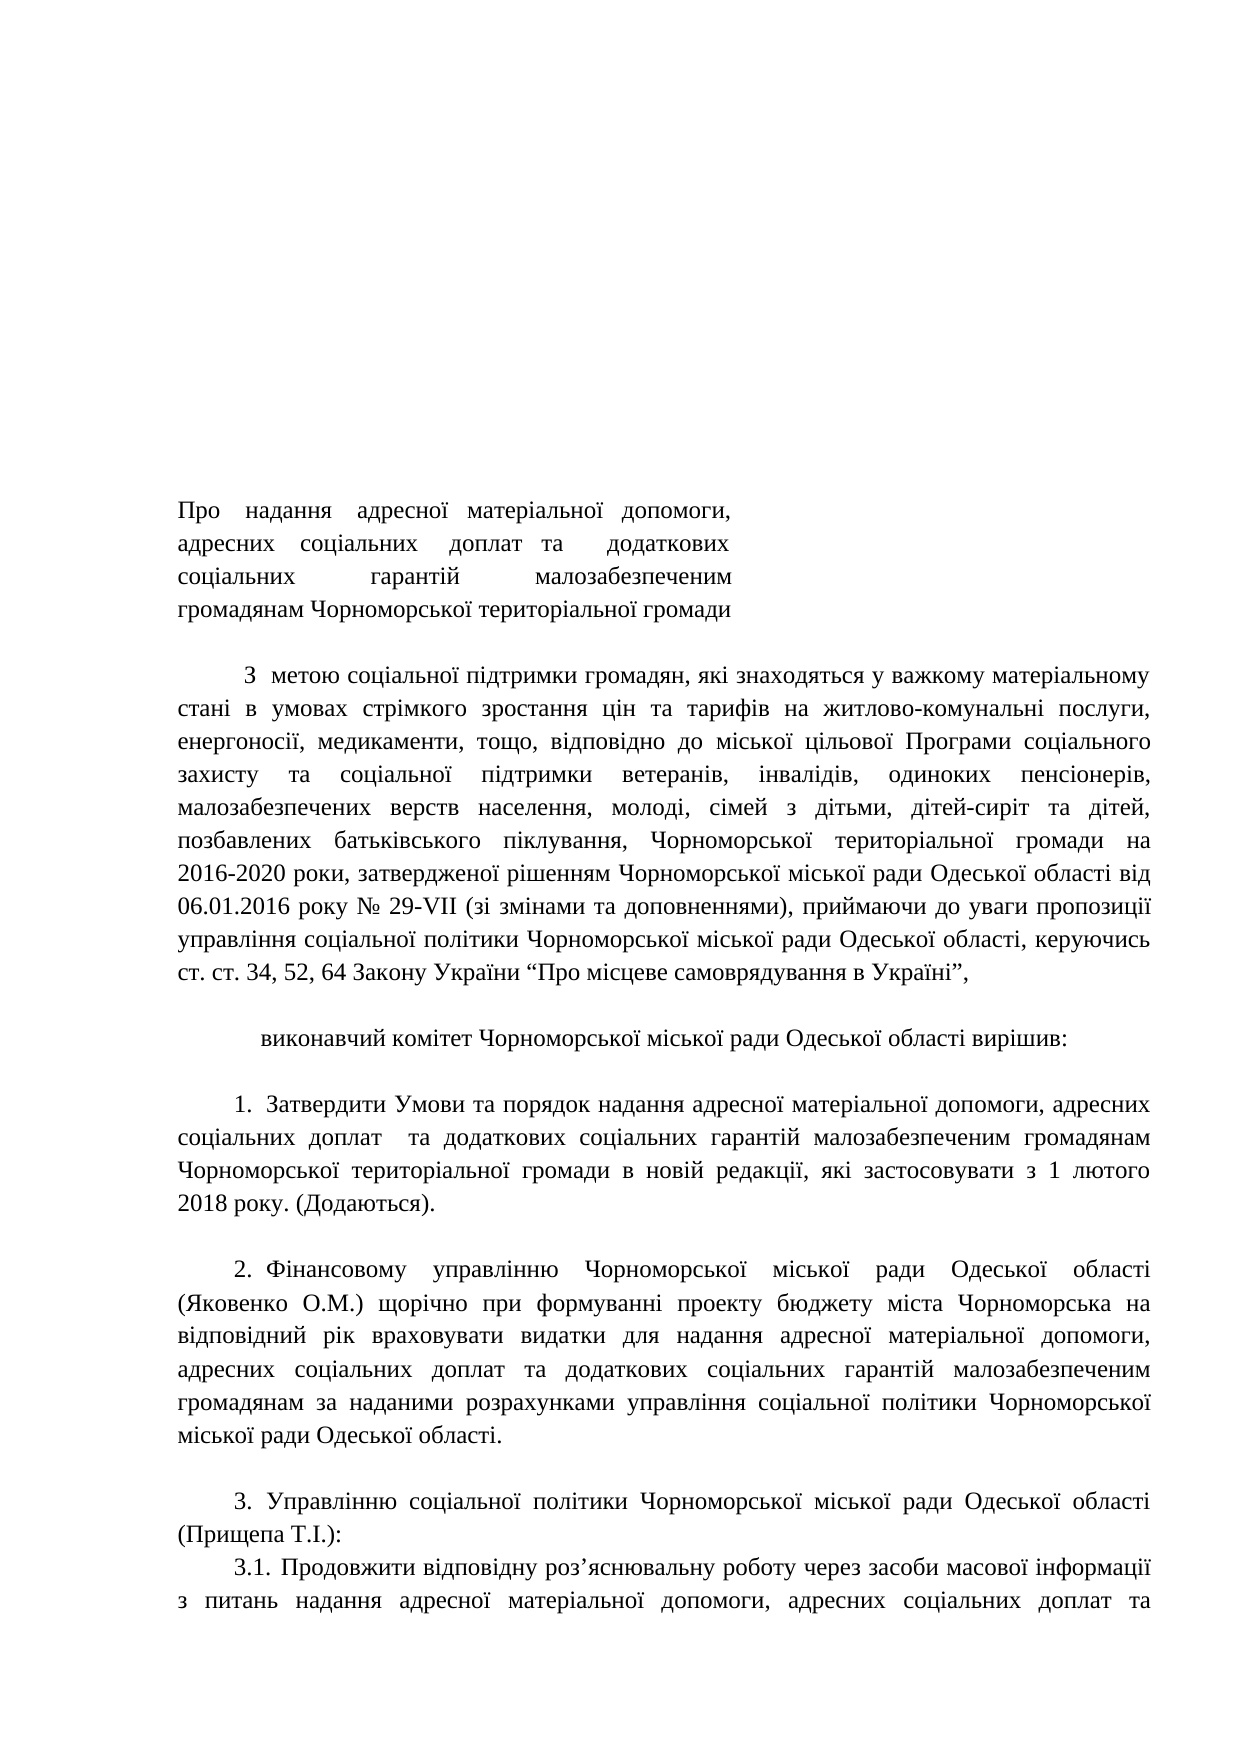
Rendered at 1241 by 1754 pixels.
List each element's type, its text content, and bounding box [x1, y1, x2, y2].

text Про надання адресної матеріальної допомоги, [177, 495, 1152, 524]
list Управлінню соціальної політики Чорноморської міської ради Одеської області (Прищепа Т.І.): [177, 1486, 1152, 1547]
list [177, 1552, 1152, 1613]
list Затвердити Умови та порядок надання адресної матеріальної допомоги, адресних соціальних доплат та додаткових соціальних гарантій малозабезпеченим громадянам Чорноморської територіальної громади в новій редакції, які застосовувати з 1 лютого 2018 року. (Додаються). [177, 1089, 1152, 1217]
text виконавчий комітет Чорноморської міської ради Одеської області вирішив: [177, 1023, 1152, 1052]
text З метою соціальної підтримки громадян, які знаходяться у важкому матеріальному стані в умовах стрімкого зростання цін та тарифів на житлово-комунальні послуги, енергоносії, медикаменти, тощо, відповідно до міської цільової Програми соціального захисту та соціальної підтримки ветеранів, інвалідів, одиноких пенсіонерів, малозабезпечених верств населення, молоді, сімей з дітьми, дітей-сиріт та дітей, позбавлених батьківського піклування, Чорноморської територіальної громади на 2016-2020 роки, затвердженої рішенням Чорноморської міської ради Одеської області від 06.01.2016 року № 29-VII (зі змінами та доповненнями), приймаючи до уваги пропозиції управління соціальної політики Чорноморської міської ради Одеської області, керуючись ст. ст. 34, 52, 64 Закону України “Про місцеве самоврядування в Україні”, [177, 660, 1152, 986]
text адресних соціальних доплат та додаткових [177, 528, 1152, 557]
list Фінансовому управлінню Чорноморської міської ради Одеської області (Яковенко О.М.) щорічно при формуванні проекту бюджету міста Чорноморська на відповідний рік враховувати видатки для надання адресної матеріальної допомоги, адресних соціальних доплат та додаткових соціальних гарантій малозабезпеченим громадянам за наданими розрахунками управління соціальної політики Чорноморської міської ради Одеської області. [177, 1254, 1152, 1448]
text громадянам Чорноморської територіальної громади [177, 594, 1152, 623]
text соціальних гарантій малозабезпеченим [177, 561, 1152, 590]
